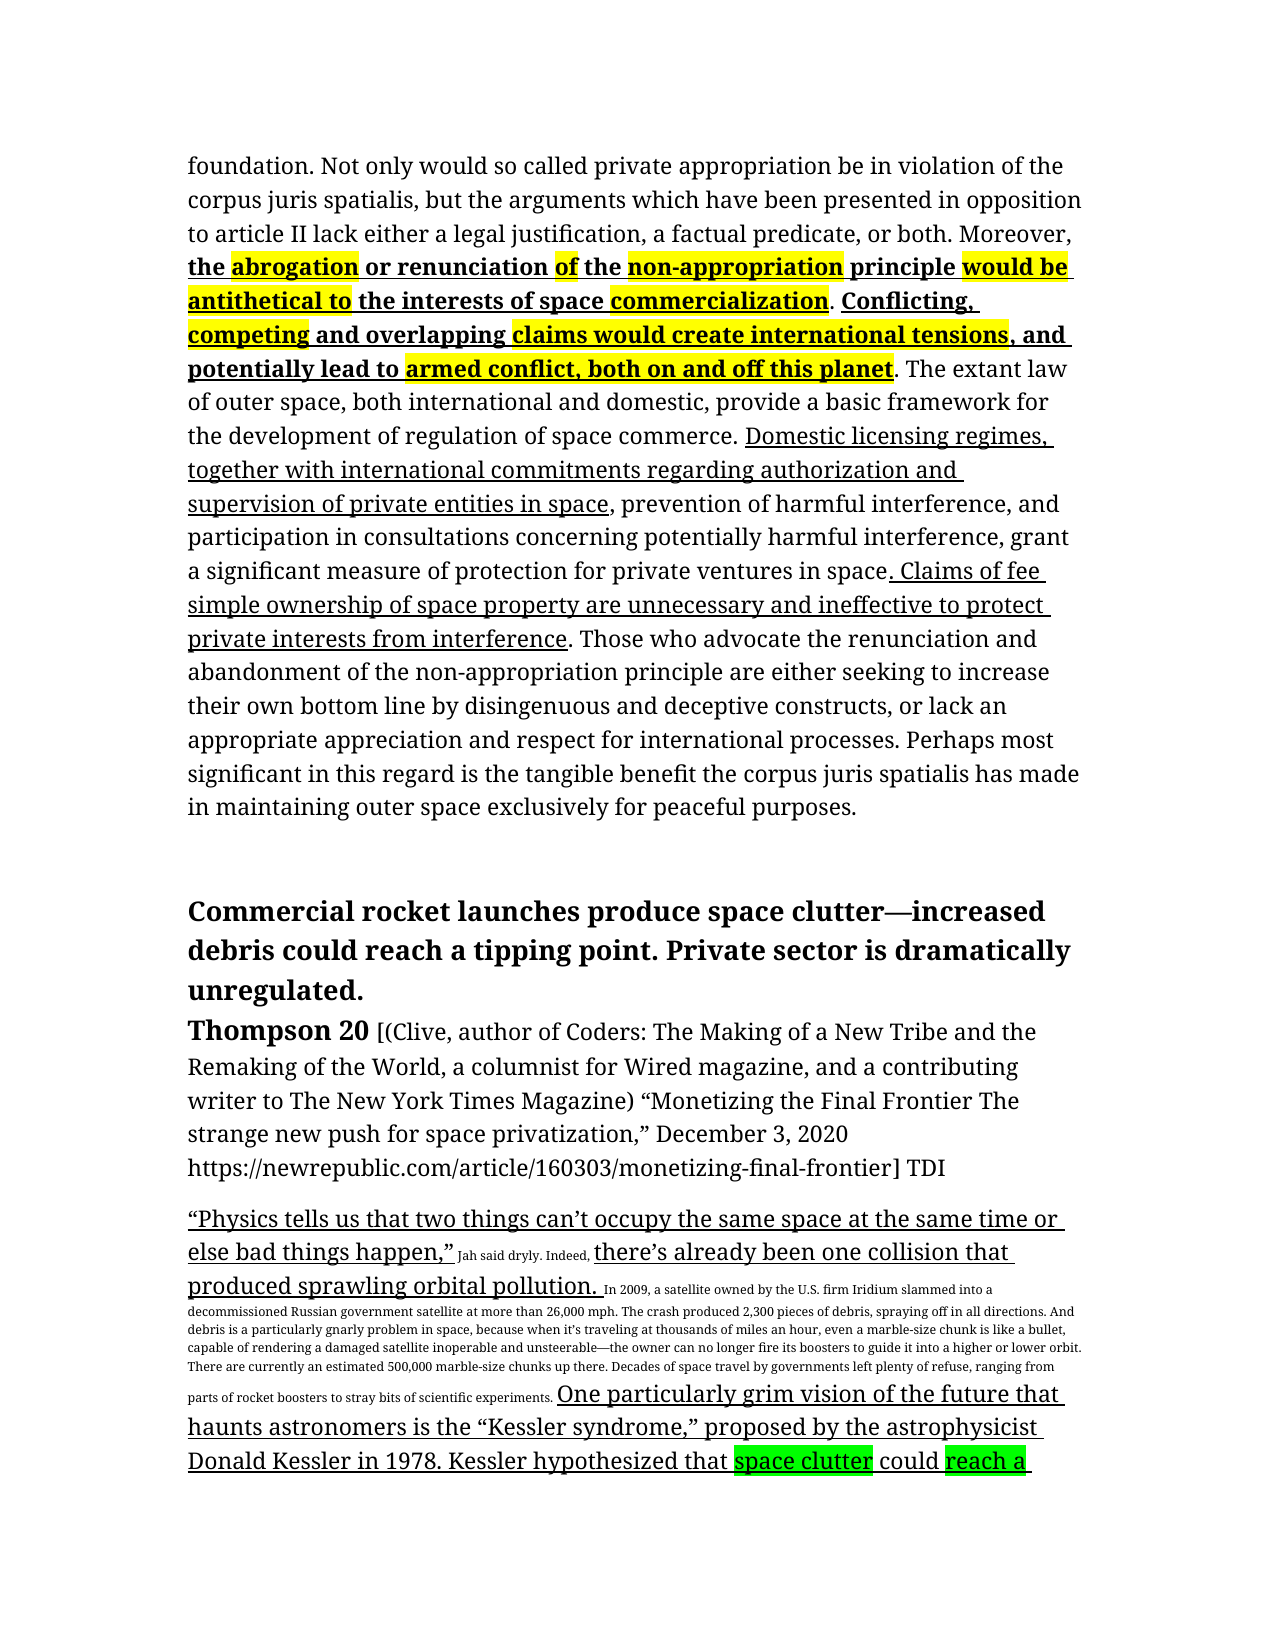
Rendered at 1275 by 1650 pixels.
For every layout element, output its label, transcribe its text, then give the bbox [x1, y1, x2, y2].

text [187, 150, 1087, 822]
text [187, 1202, 1087, 1476]
subtitle Commercial rocket launches produce space clutter—increased debris could reach a tipping point. Private sector is dramatically unregulated. [187, 892, 1087, 1008]
text Thompson 20 [(Clive, author of Coders: The Making of a New Tribe and the Remaking of the World, a columnist for Wired magazine, and a contributing writer to The New York Times Magazine) “Monetizing the Final Frontier The strange new push for space privatization,” December 3, 2020 https://newrepublic.com/article/160303/monetizing-final-frontier] TDI [187, 1011, 1087, 1183]
